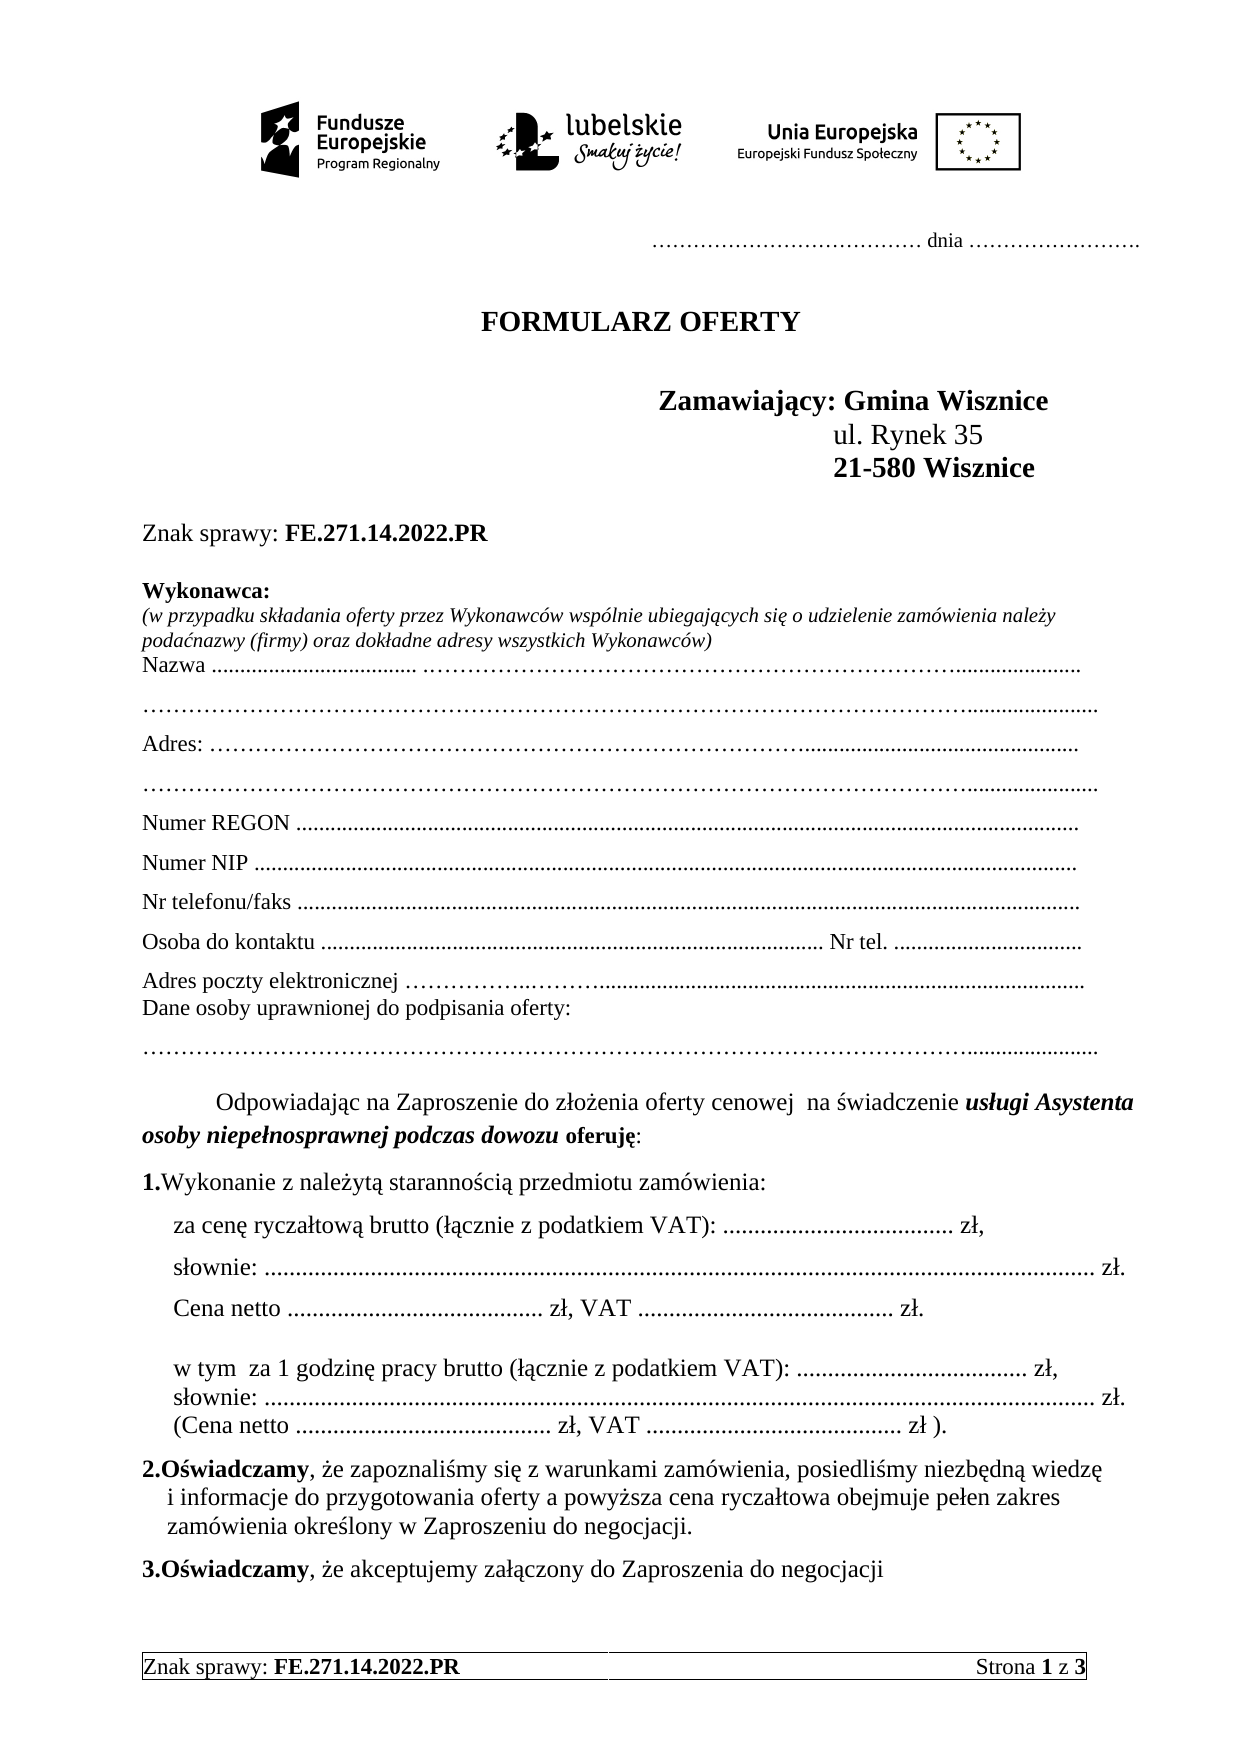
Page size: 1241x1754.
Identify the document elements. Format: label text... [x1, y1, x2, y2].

text w tym za 1 godzinę pracy brutto (łącznie z podatkiem VAT): ..................................... zł, [142, 1353, 1140, 1382]
text Adres: ……………………………………………………………………................................................ [142, 731, 1140, 757]
text Odpowiadając na Zaproszenie do złożenia oferty cenowej na świadczenie usługi Asystenta osoby niepełnosprawnej podczas dowozu oferuję: [142, 1087, 1140, 1149]
text Osoba do kontaktu ........................................................................................ Nr tel. ................................. [142, 928, 1140, 954]
text ul. Rynek 35 [142, 417, 1140, 451]
text słownie: ..................................................................................................................................... zł. [142, 1252, 1140, 1281]
text Nr telefonu/faks ......................................................................................................................................... [142, 888, 1140, 915]
text słownie: ..................................................................................................................................... zł. [142, 1382, 1140, 1411]
text Zamawiający: Gmina Wisznice [584, 383, 1140, 417]
text za cenę ryczałtową brutto (łącznie z podatkiem VAT): ..................................... zł, [142, 1211, 1140, 1239]
picture [240, 73, 1041, 204]
text FORMULARZ OFERTY [142, 304, 1140, 338]
text (Cena netto ......................................... zł, VAT ......................................... zł ). [142, 1411, 1140, 1439]
text Dane osoby uprawnionej do podpisania oferty: [142, 994, 1140, 1020]
text Numer NIP ................................................................................................................................................ [142, 849, 1140, 875]
text i informacje do przygotowania oferty a powyższa cena ryczałtowa obejmuje pełen zakres [142, 1482, 1134, 1511]
text Znak sprawy: FE.271.14.2022.PR [142, 518, 1140, 546]
text Wykonawca: [142, 577, 1140, 603]
text Nazwa .................................... .……………………………………………………………...................... [142, 652, 1140, 678]
text zamówienia określony w Zaproszeniu do negocjacji. [142, 1511, 1134, 1540]
text 1.Wykonanie z należytą starannością przedmiotu zamówienia: [142, 1167, 1140, 1196]
text 2.Oświadczamy, że zapoznaliśmy się z warunkami zamówienia, posiedliśmy niezbędną wiedzę [142, 1454, 1134, 1482]
text Adres poczty elektronicznej ……………..………..................................................................................... [142, 967, 1140, 994]
text ………………………………………………………………………………………………....................... [142, 691, 1140, 717]
text 21-580 Wisznice [142, 451, 1140, 484]
text ………………………………………………………………………………………………....................... [142, 770, 1140, 796]
text (w przypadku składania oferty przez Wykonawców wspólnie ubiegających się o udzielenie zamówienia należy podaćnazwy (firmy) oraz dokładne adresy wszystkich Wykonawców) [142, 603, 1140, 652]
text Cena netto ......................................... zł, VAT ......................................... zł. [142, 1293, 1140, 1322]
text ………………………………………………………………………………………………....................... [142, 1033, 1140, 1059]
text 3.Oświadczamy, że akceptujemy załączony do Zaproszenia do negocjacji [142, 1554, 1134, 1583]
text Numer REGON ......................................................................................................................................... [142, 809, 1140, 836]
text ………………………………… dnia ……………………. [142, 228, 1140, 252]
